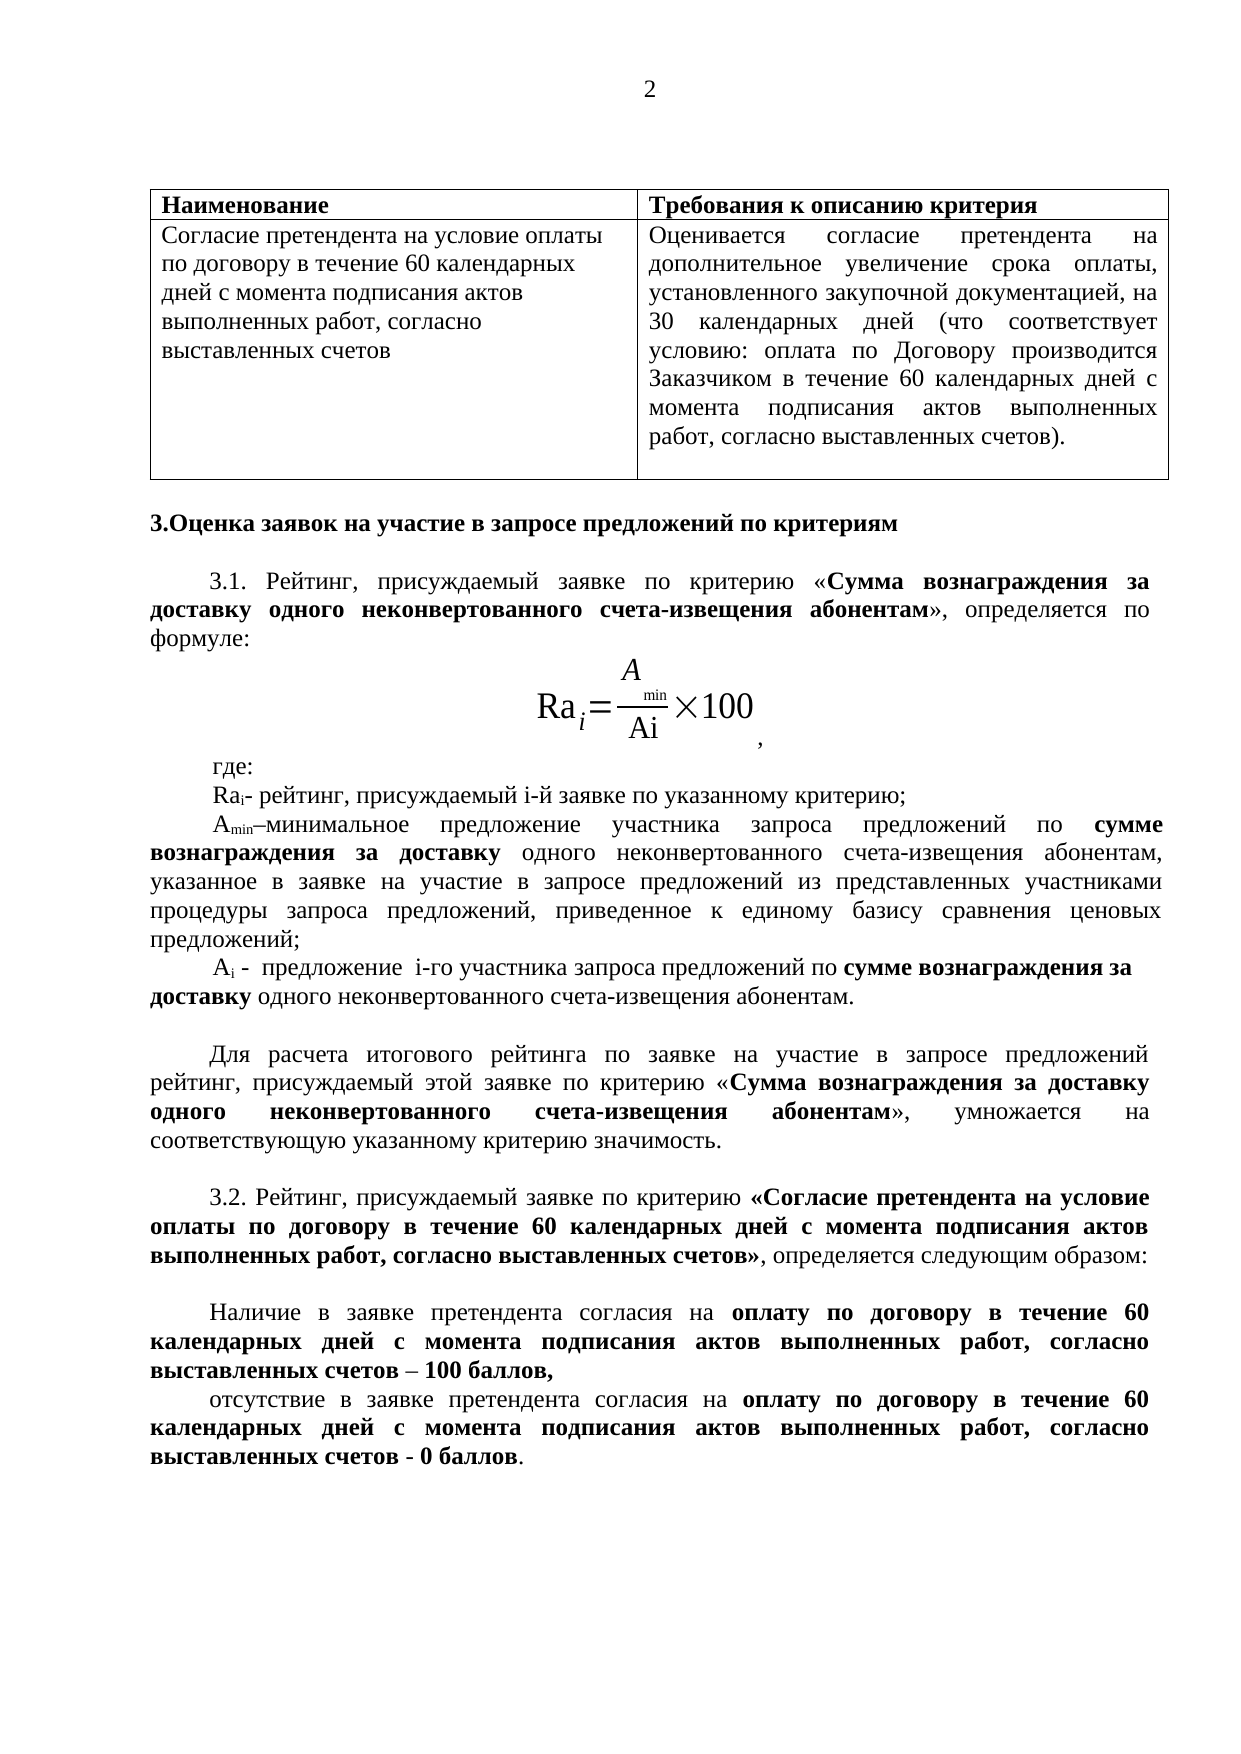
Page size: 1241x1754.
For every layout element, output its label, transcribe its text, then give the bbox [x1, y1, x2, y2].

text 3.1. Рейтинг, присуждаемый заявке по критерию «Сумма вознаграждения за доставку одного неконвертованного счета-извещения абонентам», определяется по формуле: [150, 566, 1150, 652]
text Rai- рейтинг, присуждаемый i-й заявке по указанному критерию; [150, 780, 1150, 809]
table_cell Оценивается согласие претендента на дополнительное увеличение срока оплаты, установленного закупочной документацией, на 30 календарных дней (что соответствует условию: оплата по Договору производится Заказчиком в течение 60 календарных дней с момента подписания актов выполненных работ, согласно выставленных счетов). [638, 220, 1168, 478]
table_header Наименование [151, 190, 637, 219]
table_cell Согласие претендента на условие оплаты по договору в течение 60 календарных дней с момента подписания актов выполненных работ, согласно выставленных счетов [151, 220, 637, 478]
text Наличие в заявке претендента согласия на оплату по договору в течение 60 календарных дней с момента подписания актов выполненных работ, согласно выставленных счетов – 100 баллов, [150, 1297, 1150, 1384]
text отсутствие в заявке претендента согласия на оплату по договору в течение 60 календарных дней с момента подписания актов выполненных работ, согласно выставленных счетов - 0 баллов. [150, 1384, 1150, 1470]
text Ai - предложение i-го участника запроса предложений по сумме вознаграждения за доставку одного неконвертованного счета-извещения абонентам. [150, 952, 1150, 1010]
text где: [150, 751, 1150, 780]
text 3.Оценка заявок на участие в запросе предложений по критериям [150, 508, 1150, 537]
text Amin–минимальное предложение участника запроса предложений по сумме вознаграждения за доставку одного неконвертованного счета-извещения абонентам, указанное в заявке на участие в запросе предложений из представленных участниками процедуры запроса предложений, приведенное к единому базису сравнения ценовых предложений; [150, 809, 1163, 952]
text , [150, 652, 1150, 751]
text 3.2. Рейтинг, присуждаемый заявке по критерию «Согласие претендента на условие оплаты по договору в течение 60 календарных дней с момента подписания актов выполненных работ, согласно выставленных счетов», определяется следующим образом: [150, 1182, 1150, 1269]
text Для расчета итогового рейтинга по заявке на участие в запросе предложений рейтинг, присуждаемый этой заявке по критерию «Сумма вознаграждения за доставку одного неконвертованного счета-извещения абонентам», умножается на соответствующую указанному критерию значимость. [150, 1039, 1150, 1154]
table_header Требования к описанию критерия [638, 190, 1168, 219]
